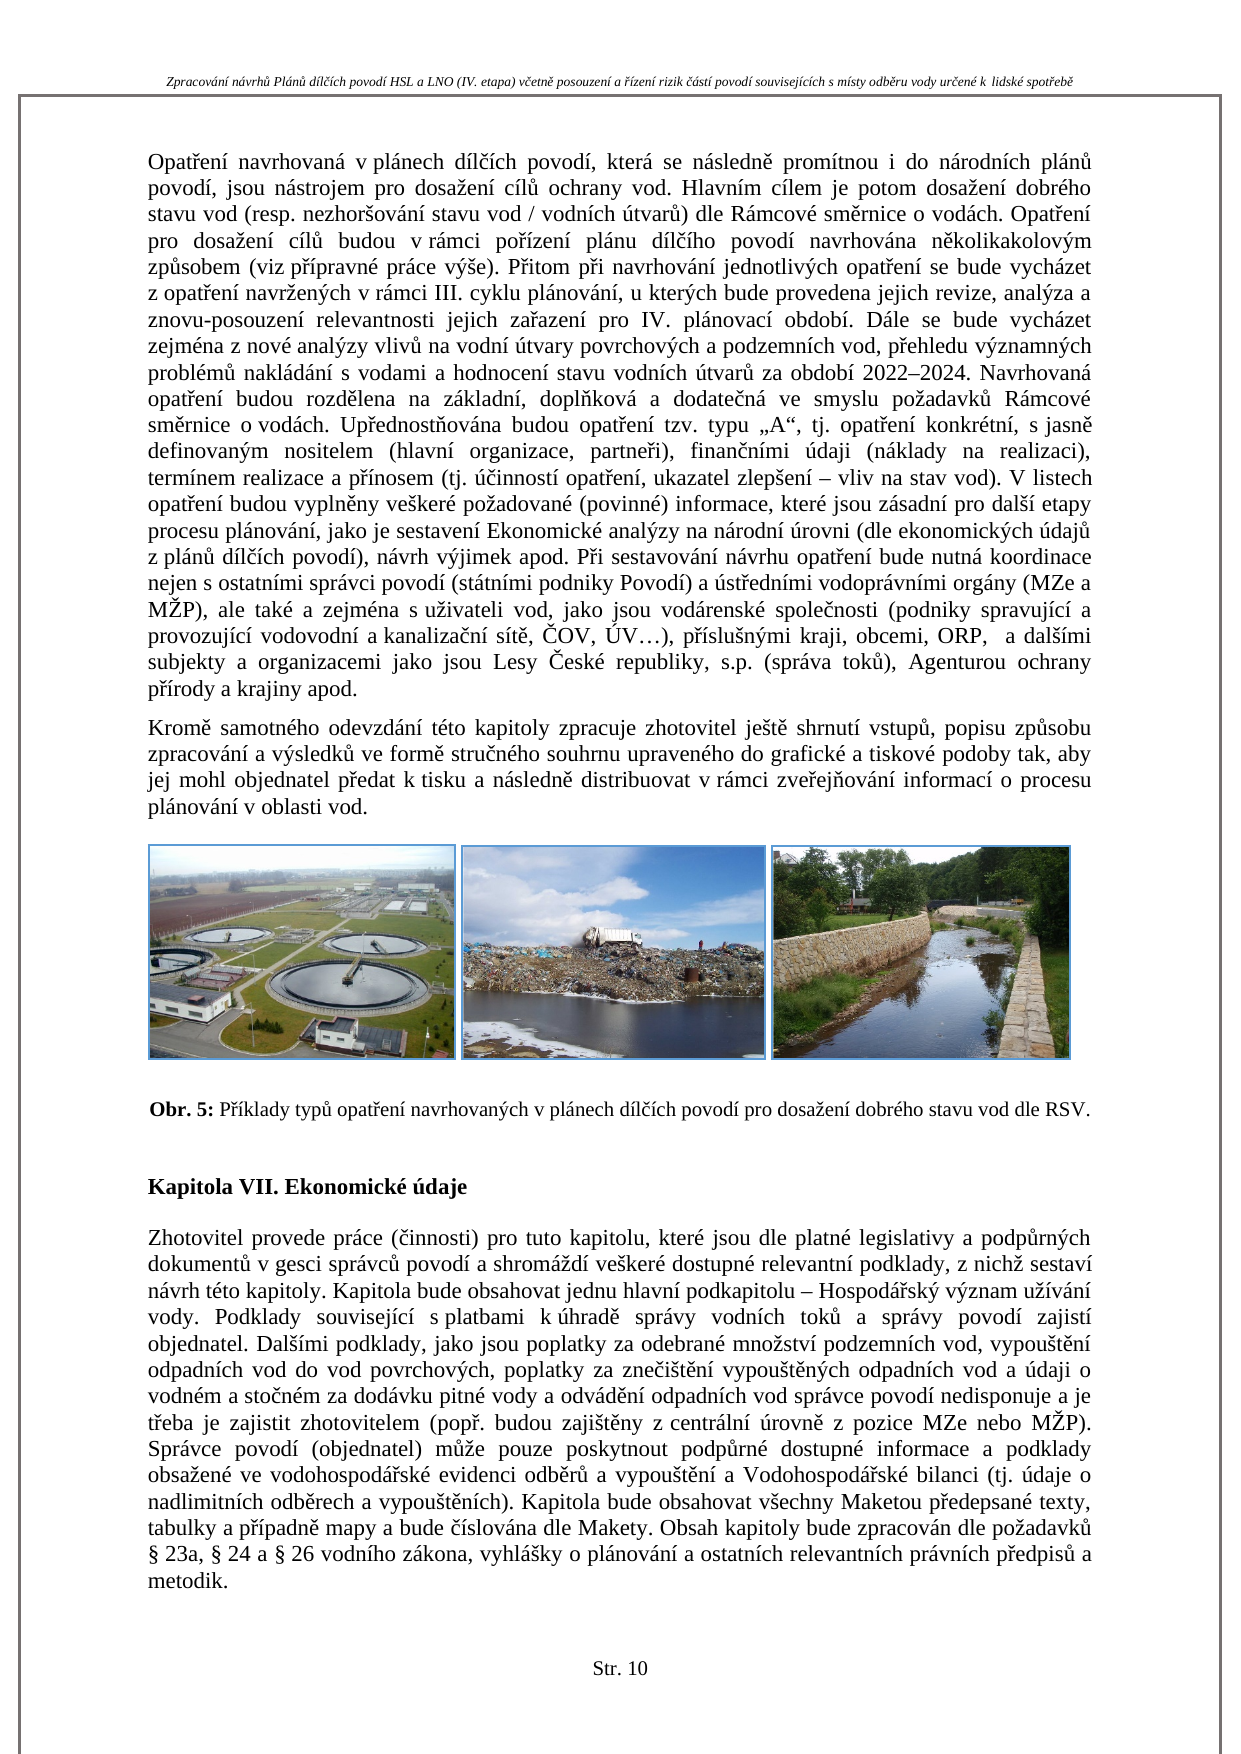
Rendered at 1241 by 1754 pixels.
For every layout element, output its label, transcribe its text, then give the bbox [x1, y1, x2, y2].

text Kromě samotného odevzdání této kapitoly zpracuje zhotovitel ještě shrnutí vstupů, popisu způsobu zpracování a výsledků ve formě stručného souhrnu upraveného do grafické a tiskové podoby tak, aby jej mohl objednatel předat k tisku a následně distribuovat v rámci zveřejňování informací o procesu plánování v oblasti vod. [148, 714, 1092, 819]
text Obr. 5: Příklady typů opatření navrhovaných v plánech dílčích povodí pro dosažení dobrého stavu vod dle RSV. [148, 1097, 1092, 1121]
picture [773, 847, 1069, 1058]
picture [150, 846, 454, 1058]
picture [463, 847, 764, 1058]
text Kapitola VII. Ekonomické údaje [148, 1173, 1092, 1199]
text Opatření navrhovaná v plánech dílčích povodí, která se následně promítnou i do národních plánů povodí, jsou nástrojem pro dosažení cílů ochrany vod. Hlavním cílem je potom dosažení dobrého stavu vod (resp. nezhoršování stavu vod / vodních útvarů) dle Rámcové směrnice o vodách. Opatření pro dosažení cílů budou v rámci pořízení plánu dílčího povodí navrhována několikakolovým způsobem (viz přípravné práce výše). Přitom při navrhování jednotlivých opatření se bude vycházet z opatření navržených v rámci III. cyklu plánování, u kterých bude provedena jejich revize, analýza a znovu-posouzení relevantnosti jejich zařazení pro IV. plánovací období. Dále se bude vycházet zejména z nové analýzy vlivů na vodní útvary povrchových a podzemních vod, přehledu významných problémů nakládání s vodami a hodnocení stavu vodních útvarů za období 2022–2024. Navrhovaná opatření budou rozdělena na základní, doplňková a dodatečná ve smyslu požadavků Rámcové směrnice o vodách. Upřednostňována budou opatření tzv. typu „A“, tj. opatření konkrétní, s jasně definovaným nositelem (hlavní organizace, partneři), finančními údaji (náklady na realizaci), termínem realizace a přínosem (tj. účinností opatření, ukazatel zlepšení – vliv na stav vod). V listech opatření budou vyplněny veškeré požadované (povinné) informace, které jsou zásadní pro další etapy procesu plánování, jako je sestavení Ekonomické analýzy na národní úrovni (dle ekonomických údajů z plánů dílčích povodí), návrh výjimek apod. Při sestavování návrhu opatření bude nutná koordinace nejen s ostatními správci povodí (státními podniky Povodí) a ústředními vodoprávními orgány (MZe a MŽP), ale také a zejména s uživateli vod, jako jsou vodárenské společnosti (podniky spravující a provozující vodovodní a kanalizační sítě, ČOV, ÚV…), příslušnými kraji, obcemi, ORP, a dalšími subjekty a organizacemi jako jsou Lesy České republiky, s.p. (správa toků), Agenturou ochrany přírody a krajiny apod. [148, 148, 1092, 701]
text Zhotovitel provede práce (činnosti) pro tuto kapitolu, které jsou dle platné legislativy a podpůrných dokumentů v gesci správců povodí a shromáždí veškeré dostupné relevantní podklady, z nichž sestaví návrh této kapitoly. Kapitola bude obsahovat jednu hlavní podkapitolu – Hospodářský význam užívání vody. Podklady související s platbami k úhradě správy vodních toků a správy povodí zajistí objednatel. Dalšími podklady, jako jsou poplatky za odebrané množství podzemních vod, vypouštění odpadních vod do vod povrchových, poplatky za znečištění vypouštěných odpadních vod a údaji o vodném a stočném za dodávku pitné vody a odvádění odpadních vod správce povodí nedisponuje a je třeba je zajistit zhotovitelem (popř. budou zajištěny z centrální úrovně z pozice MZe nebo MŽP). Správce povodí (objednatel) může pouze poskytnout podpůrné dostupné informace a podklady obsažené ve vodohospodářské evidenci odběrů a vypouštění a Vodohospodářské bilanci (tj. údaje o nadlimitních odběrech a vypouštěních). Kapitola bude obsahovat všechny Maketou předepsané texty, tabulky a případně mapy a bude číslována dle Makety. Obsah kapitoly bude zpracován dle požadavků § 23a, § 24 a § 26 vodního zákona, vyhlášky o plánování a ostatních relevantních právních předpisů a metodik. [148, 1224, 1092, 1593]
